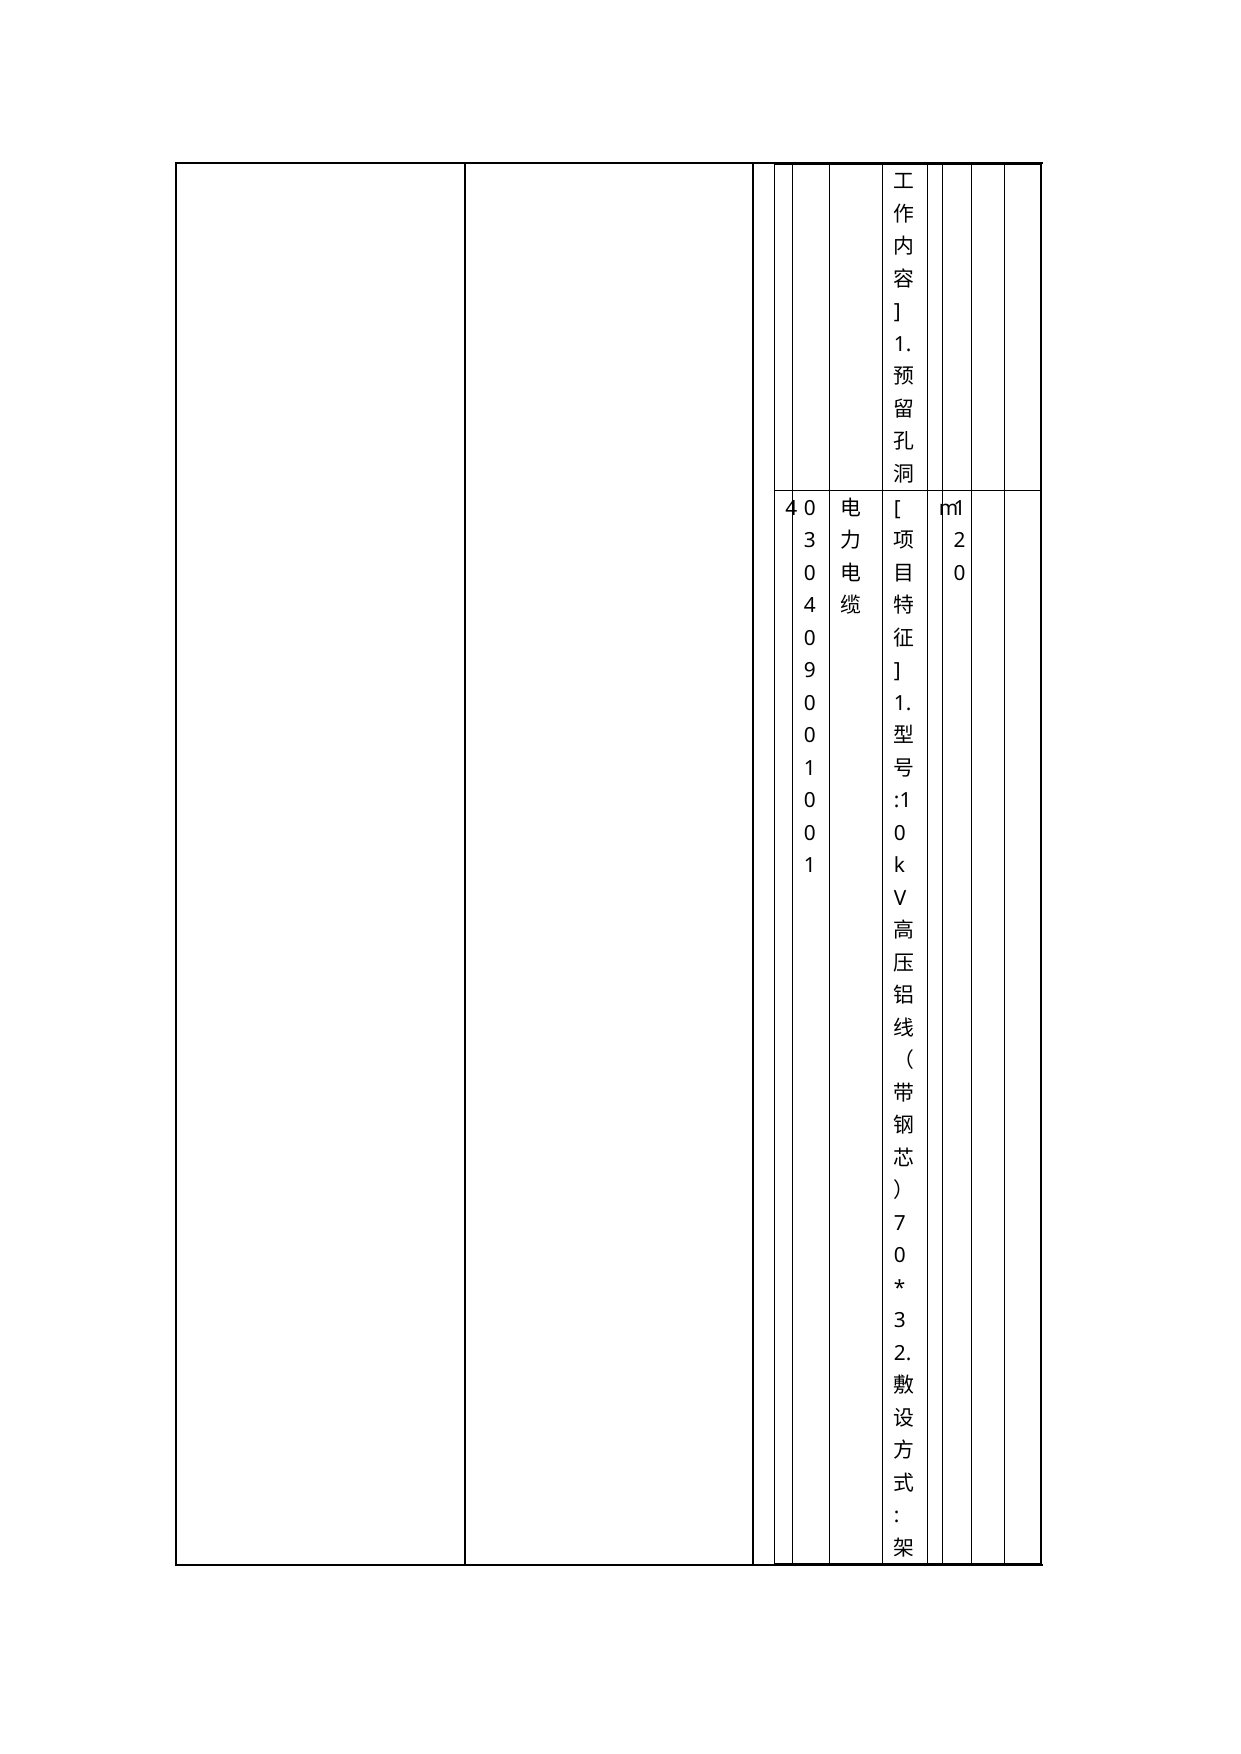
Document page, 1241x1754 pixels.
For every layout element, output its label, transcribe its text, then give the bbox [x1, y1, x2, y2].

table_cell [943, 165, 971, 490]
table_cell [830, 165, 882, 490]
table_cell [972, 491, 1004, 1563]
table_cell [928, 165, 942, 490]
table_cell [754, 164, 774, 1564]
table_cell [972, 165, 1004, 490]
table_cell [883, 165, 927, 490]
table_cell [775, 491, 792, 1563]
table_cell [943, 491, 971, 1563]
table_cell [830, 491, 882, 1563]
table_cell [928, 491, 942, 1563]
table_cell [793, 491, 829, 1563]
table_cell [775, 165, 792, 490]
table_cell [1005, 165, 1040, 490]
table_cell [466, 164, 752, 1564]
table_cell [1005, 491, 1040, 1563]
table_cell [883, 491, 927, 1563]
table_cell 1 [177, 164, 464, 1564]
table_cell [793, 165, 829, 490]
